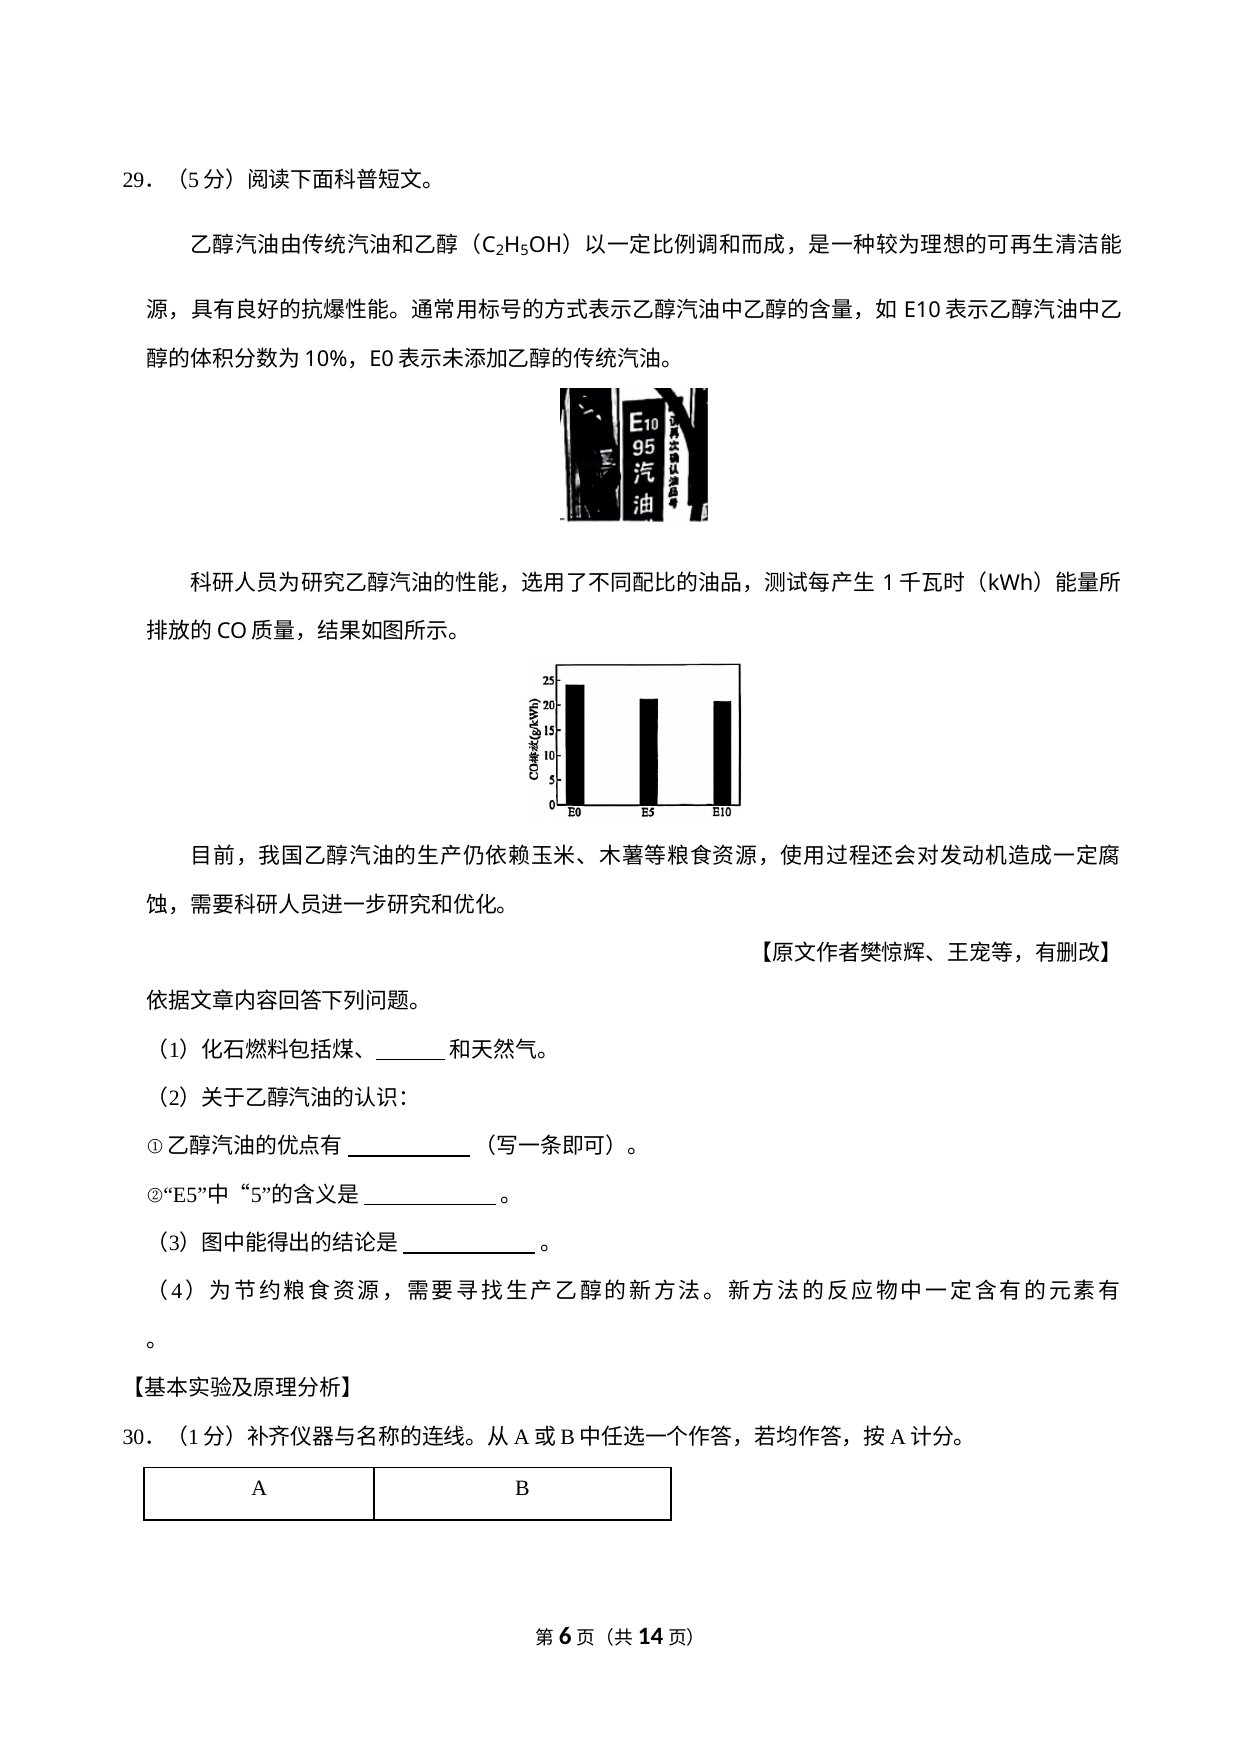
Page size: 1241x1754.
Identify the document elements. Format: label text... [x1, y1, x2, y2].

text 乙醇汽油由传统汽油和乙醇（C2H5OH）以一定比例调和而成，是一种较为理想的可再生清洁能源，具有良好的抗爆性能。通常用标号的方式表示乙醇汽油中乙醇的含量，如E10表示乙醇汽油中乙醇的体积分数为10%，E0表示未添加乙醇的传统汽油。 [147, 210, 1122, 373]
text 科研人员为研究乙醇汽油的性能，选用了不同配比的油品，测试每产生1千瓦时（kWh）能量所排放的CO质量，结果如图所示。 [147, 564, 1122, 646]
text ②“E5”中“5”的含义是 。 [147, 1176, 1122, 1209]
text 目前，我国乙醇汽油的生产仍依赖玉米、木薯等粮食资源，使用过程还会对发动机造成一定腐蚀，需要科研人员进一步研究和优化。 [147, 837, 1122, 919]
text （1）化石燃料包括煤、 和天然气。 [147, 1031, 1122, 1064]
text 29．（5分）阅读下面科普短文。 [122, 162, 1122, 194]
text 【基本实验及原理分析】 [122, 1370, 1122, 1402]
text 30．（1分）补齐仪器与名称的连线。从A或B中任选一个作答，若均作答，按A计分。 [122, 1418, 1122, 1451]
picture [560, 388, 709, 524]
text （2）关于乙醇汽油的认识： [147, 1079, 1122, 1112]
text （3）图中能得出的结论是 。 [147, 1224, 1122, 1257]
text （4）为节约粮食资源，需要寻找生产乙醇的新方法。新方法的反应物中一定含有的元素有 。 [147, 1273, 1122, 1354]
table_header A [145, 1468, 373, 1519]
text 【原文作者樊惊辉、王宠等，有删改】 [147, 934, 1122, 967]
table_header B [375, 1468, 670, 1519]
picture [526, 661, 742, 818]
text ①乙醇汽油的优点有 （写一条即可）。 [147, 1128, 1122, 1160]
text 依据文章内容回答下列问题。 [147, 983, 1122, 1015]
